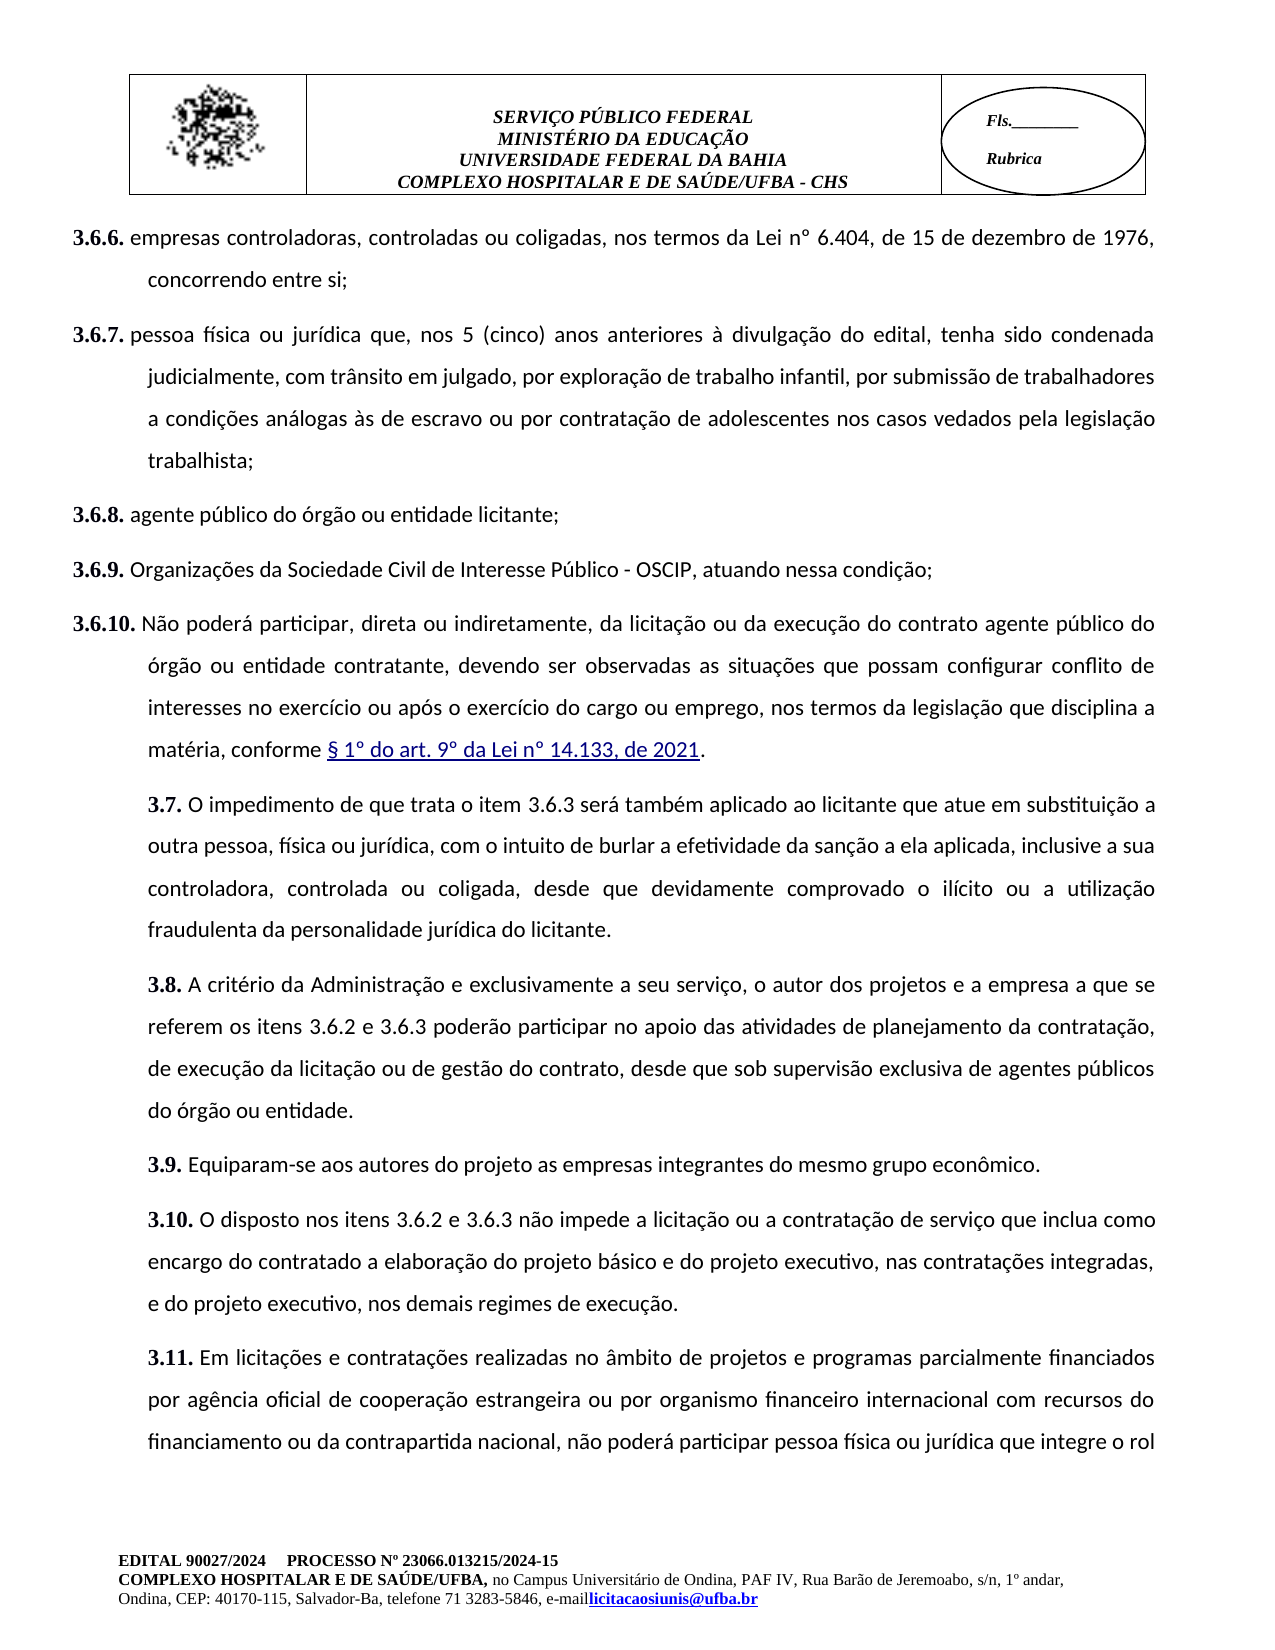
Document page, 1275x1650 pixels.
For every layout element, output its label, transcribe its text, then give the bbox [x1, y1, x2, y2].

list Não poderá participar, direta ou indiretamente, da licitação ou da execução do contrato agente público do órgão ou entidade contratante, devendo ser observadas as situações que possam configurar conflito de interesses no exercício ou após o exercício do cargo ou emprego, nos termos da legislação que disciplina a matéria, conforme § 1º do art. 9º da Lei nº 14.133, de 2021. [73, 609, 1157, 763]
list agente público do órgão ou entidade licitante; [73, 500, 1157, 528]
list pessoa física ou jurídica que, nos 5 (cinco) anos anteriores à divulgação do edital, tenha sido condenada judicialmente, com trânsito em julgado, por exploração de trabalho infantil, por submissão de trabalhadores a condições análogas às de escravo ou por contratação de adolescentes nos casos vedados pela legislação trabalhista; [73, 320, 1157, 474]
list empresas controladoras, controladas ou coligadas, nos termos da Lei nº 6.404, de 15 de dezembro de 1976, concorrendo entre si; [73, 223, 1157, 293]
list Organizações da Sociedade Civil de Interesse Público - OSCIP, atuando nessa condição; [73, 555, 1157, 583]
list O impedimento de que trata o item 3.6.3 será também aplicado ao licitante que atue em substituição a outra pessoa, física ou jurídica, com o intuito de burlar a efetividade da sanção a ela aplicada, inclusive a sua controladora, controlada ou coligada, desde que devidamente comprovado o ilícito ou a utilização fraudulenta da personalidade jurídica do licitante. [148, 790, 1157, 944]
list Equiparam-se aos autores do projeto as empresas integrantes do mesmo grupo econômico. [148, 1151, 1157, 1178]
list O disposto nos itens 3.6.2 e 3.6.3 não impede a licitação ou a contratação de serviço que inclua como encargo do contratado a elaboração do projeto básico e do projeto executivo, nas contratações integradas, e do projeto executivo, nos demais regimes de execução. [148, 1205, 1157, 1317]
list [148, 1343, 1157, 1455]
list A critério da Administração e exclusivamente a seu serviço, o autor dos projetos e a empresa a que se referem os itens 3.6.2 e 3.6.3 poderão participar no apoio das atividades de planejamento da contratação, de execução da licitação ou de gestão do contrato, desde que sob supervisão exclusiva de agentes públicos do órgão ou entidade. [148, 970, 1157, 1124]
